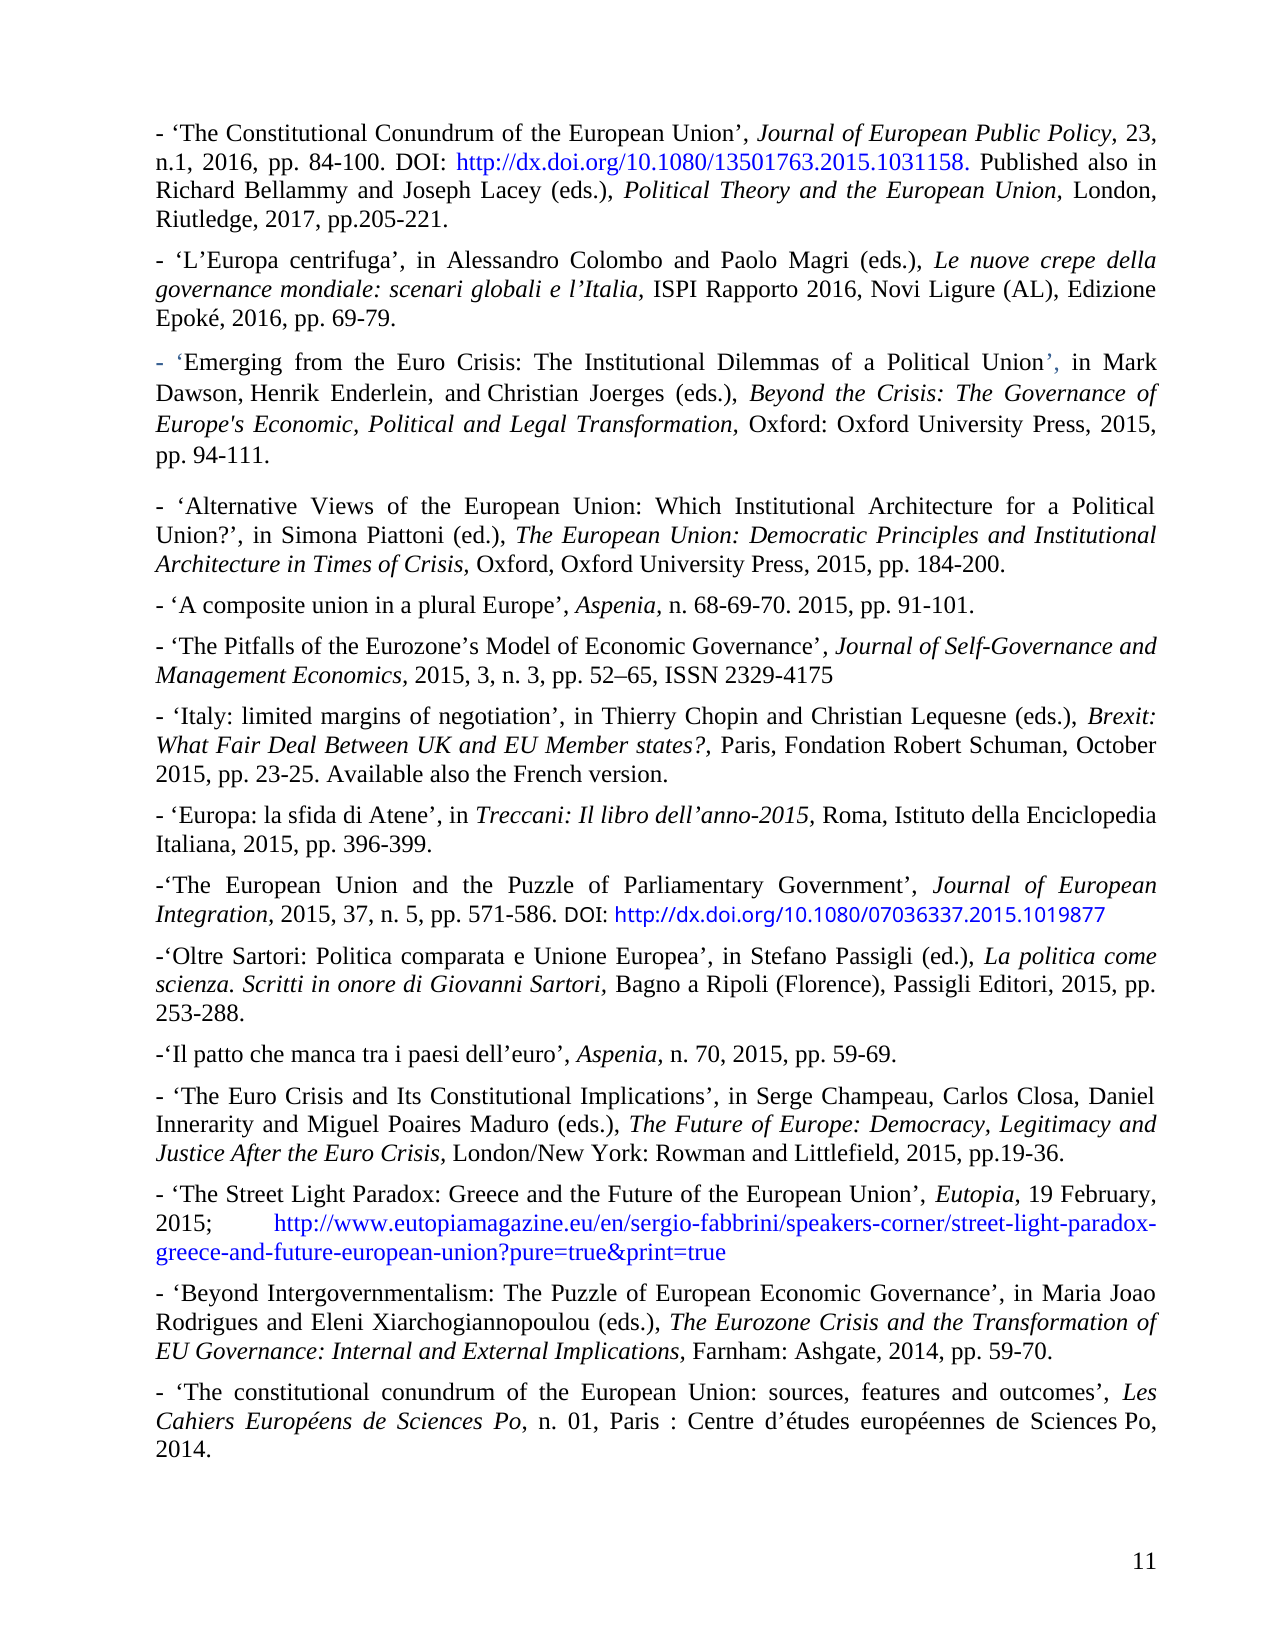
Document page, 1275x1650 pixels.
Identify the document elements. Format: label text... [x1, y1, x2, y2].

text - ‘L’Europa centrifuga’, in Alessandro Colombo and Paolo Magri (eds.), Le nuove crepe della governance mondiale: scenari globali e l’Italia, ISPI Rapporto 2016, Novi Ligure (AL), Edizione Epoké, 2016, pp. 69-79. [155, 246, 1157, 332]
text - ‘The constitutional conundrum of the European Union: sources, features and outcomes’, Les Cahiers Européens de Sciences Po, n. 01, Paris : Centre d’études européennes de Sciences Po, 2014. [155, 1377, 1157, 1463]
text - ‘The Euro Crisis and Its Constitutional Implications’, in Serge Champeau, Carlos Closa, Daniel Innerarity and Miguel Poaires Maduro (eds.), The Future of Europe: Democracy, Legitimacy and Justice After the Euro Crisis, London/New York: Rowman and Littlefield, 2015, pp.19-36. [155, 1081, 1157, 1167]
text -‘Oltre Sartori: Politica comparata e Unione Europea’, in Stefano Passigli (ed.), La politica come scienza. Scritti in onore di Giovanni Sartori, Bagno a Ripoli (Florence), Passigli Editori, 2015, pp. 253-288. [155, 941, 1157, 1027]
text - ‘The Street Light Paradox: Greece and the Future of the European Union’, Eutopia, 19 February, 2015; http://www.eutopiamagazine.eu/en/sergio-fabbrini/speakers-corner/street-light-paradox-greece-and-future-european-union?pure=true&print=true [155, 1179, 1157, 1266]
subtitle - ‘Emerging from the Euro Crisis: The Institutional Dilemmas of a Political Union’, in Mark Dawson, Henrik Enderlein, and Christian Joerges (eds.), Beyond the Crisis: The Governance of Europe's Economic, Political and Legal Transformation, Oxford: Oxford University Press, 2015, pp. 94-111. [155, 344, 1157, 469]
text -‘Il patto che manca tra i paesi dell’euro’, Aspenia, n. 70, 2015, pp. 59-69. [155, 1039, 1157, 1068]
text -‘The European Union and the Puzzle of Parliamentary Government’, Journal of European Integration, 2015, 37, n. 5, pp. 571-586. DOI: http://dx.doi.org/10.1080/07036337.2015.1019877 [155, 870, 1157, 928]
text - ‘Italy: limited margins of negotiation’, in Thierry Chopin and Christian Lequesne (eds.), Brexit: What Fair Deal Between UK and EU Member states?, Paris, Fondation Robert Schuman, October 2015, pp. 23-25. Available also the French version. [155, 701, 1157, 787]
text - ‘The Pitfalls of the Eurozone’s Model of Economic Governance’, Journal of Self-Governance and Management Economics, 2015, 3, n. 3, pp. 52–65, ISSN 2329-4175 [155, 631, 1157, 689]
text - ‘Alternative Views of the European Union: Which Institutional Architecture for a Political Union?’, in Simona Piattoni (ed.), The European Union: Democratic Principles and Institutional Architecture in Times of Crisis, Oxford, Oxford University Press, 2015, pp. 184-200. [155, 491, 1157, 577]
text - ‘A composite union in a plural Europe’, Aspenia, n. 68-69-70. 2015, pp. 91-101. [155, 590, 1157, 619]
text - ‘The Constitutional Conundrum of the European Union’, Journal of European Public Policy, 23, n.1, 2016, pp. 84-100. DOI: http://dx.doi.org/10.1080/13501763.2015.1031158. Published also in Richard Bellammy and Joseph Lacey (eds.), Political Theory and the European Union, London, Riutledge, 2017, pp.205-221. [155, 118, 1157, 233]
text - ‘Beyond Intergovernmentalism: The Puzzle of European Economic Governance’, in Maria Joao Rodrigues and Eleni Xiarchogiannopoulou (eds.), The Eurozone Crisis and the Transformation of EU Governance: Internal and External Implications, Farnham: Ashgate, 2014, pp. 59-70. [155, 1278, 1157, 1364]
text - ‘Europa: la sfida di Atene’, in Treccani: Il libro dell’anno-2015, Roma, Istituto della Enciclopedia Italiana, 2015, pp. 396-399. [155, 800, 1157, 857]
